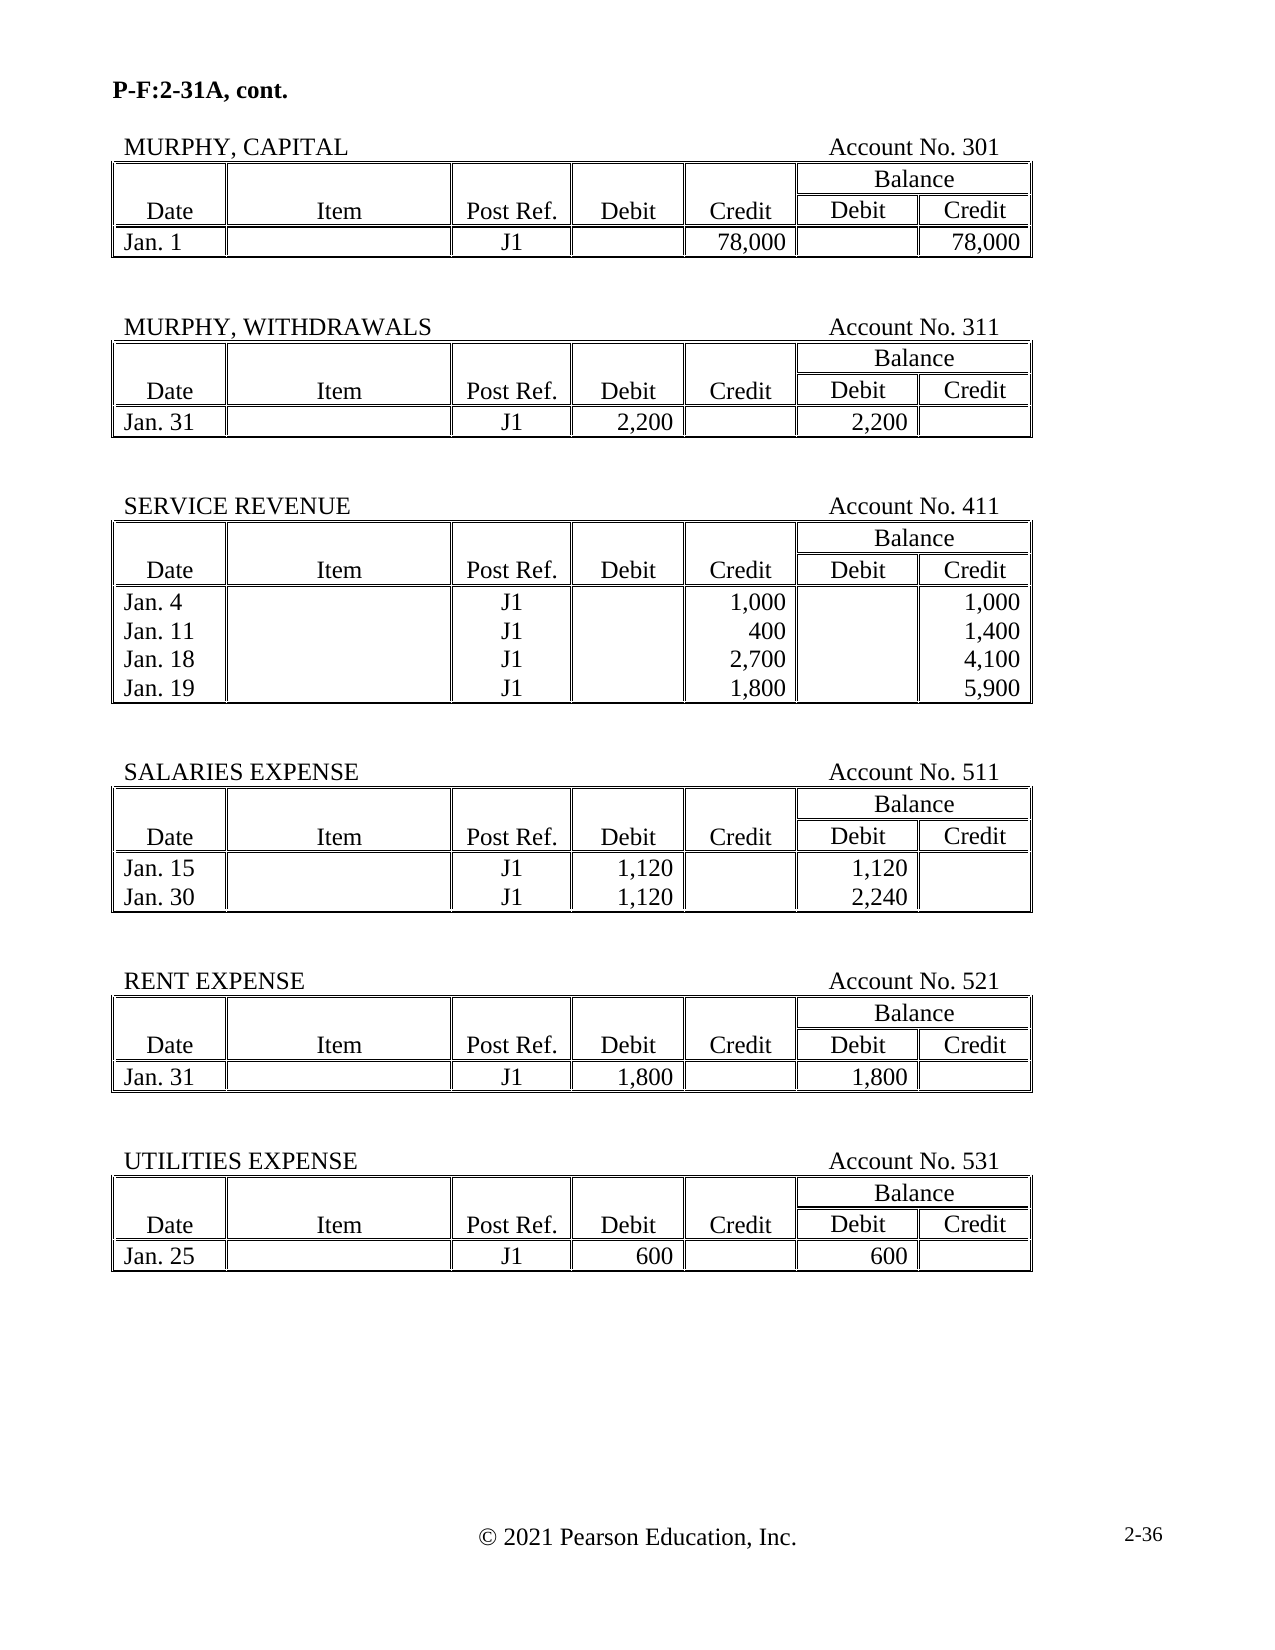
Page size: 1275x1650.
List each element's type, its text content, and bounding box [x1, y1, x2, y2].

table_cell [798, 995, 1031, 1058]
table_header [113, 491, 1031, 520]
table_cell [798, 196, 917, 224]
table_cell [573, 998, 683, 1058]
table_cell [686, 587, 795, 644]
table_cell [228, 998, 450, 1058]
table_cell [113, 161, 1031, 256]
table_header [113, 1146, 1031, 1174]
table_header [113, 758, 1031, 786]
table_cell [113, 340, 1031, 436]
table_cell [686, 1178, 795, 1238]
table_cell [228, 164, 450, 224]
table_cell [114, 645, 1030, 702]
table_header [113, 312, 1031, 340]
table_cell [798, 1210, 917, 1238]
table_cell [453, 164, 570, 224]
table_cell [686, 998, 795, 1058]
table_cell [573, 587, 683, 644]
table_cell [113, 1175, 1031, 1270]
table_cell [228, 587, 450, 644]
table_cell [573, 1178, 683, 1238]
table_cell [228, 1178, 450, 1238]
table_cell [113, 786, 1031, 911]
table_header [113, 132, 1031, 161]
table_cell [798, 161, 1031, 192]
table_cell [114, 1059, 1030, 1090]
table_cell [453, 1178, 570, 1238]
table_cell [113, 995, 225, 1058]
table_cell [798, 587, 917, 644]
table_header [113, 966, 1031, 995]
text P-F:2-31A, cont. [112, 75, 1162, 104]
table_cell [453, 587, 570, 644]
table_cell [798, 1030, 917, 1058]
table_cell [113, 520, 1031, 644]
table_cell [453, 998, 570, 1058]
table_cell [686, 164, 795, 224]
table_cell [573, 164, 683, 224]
